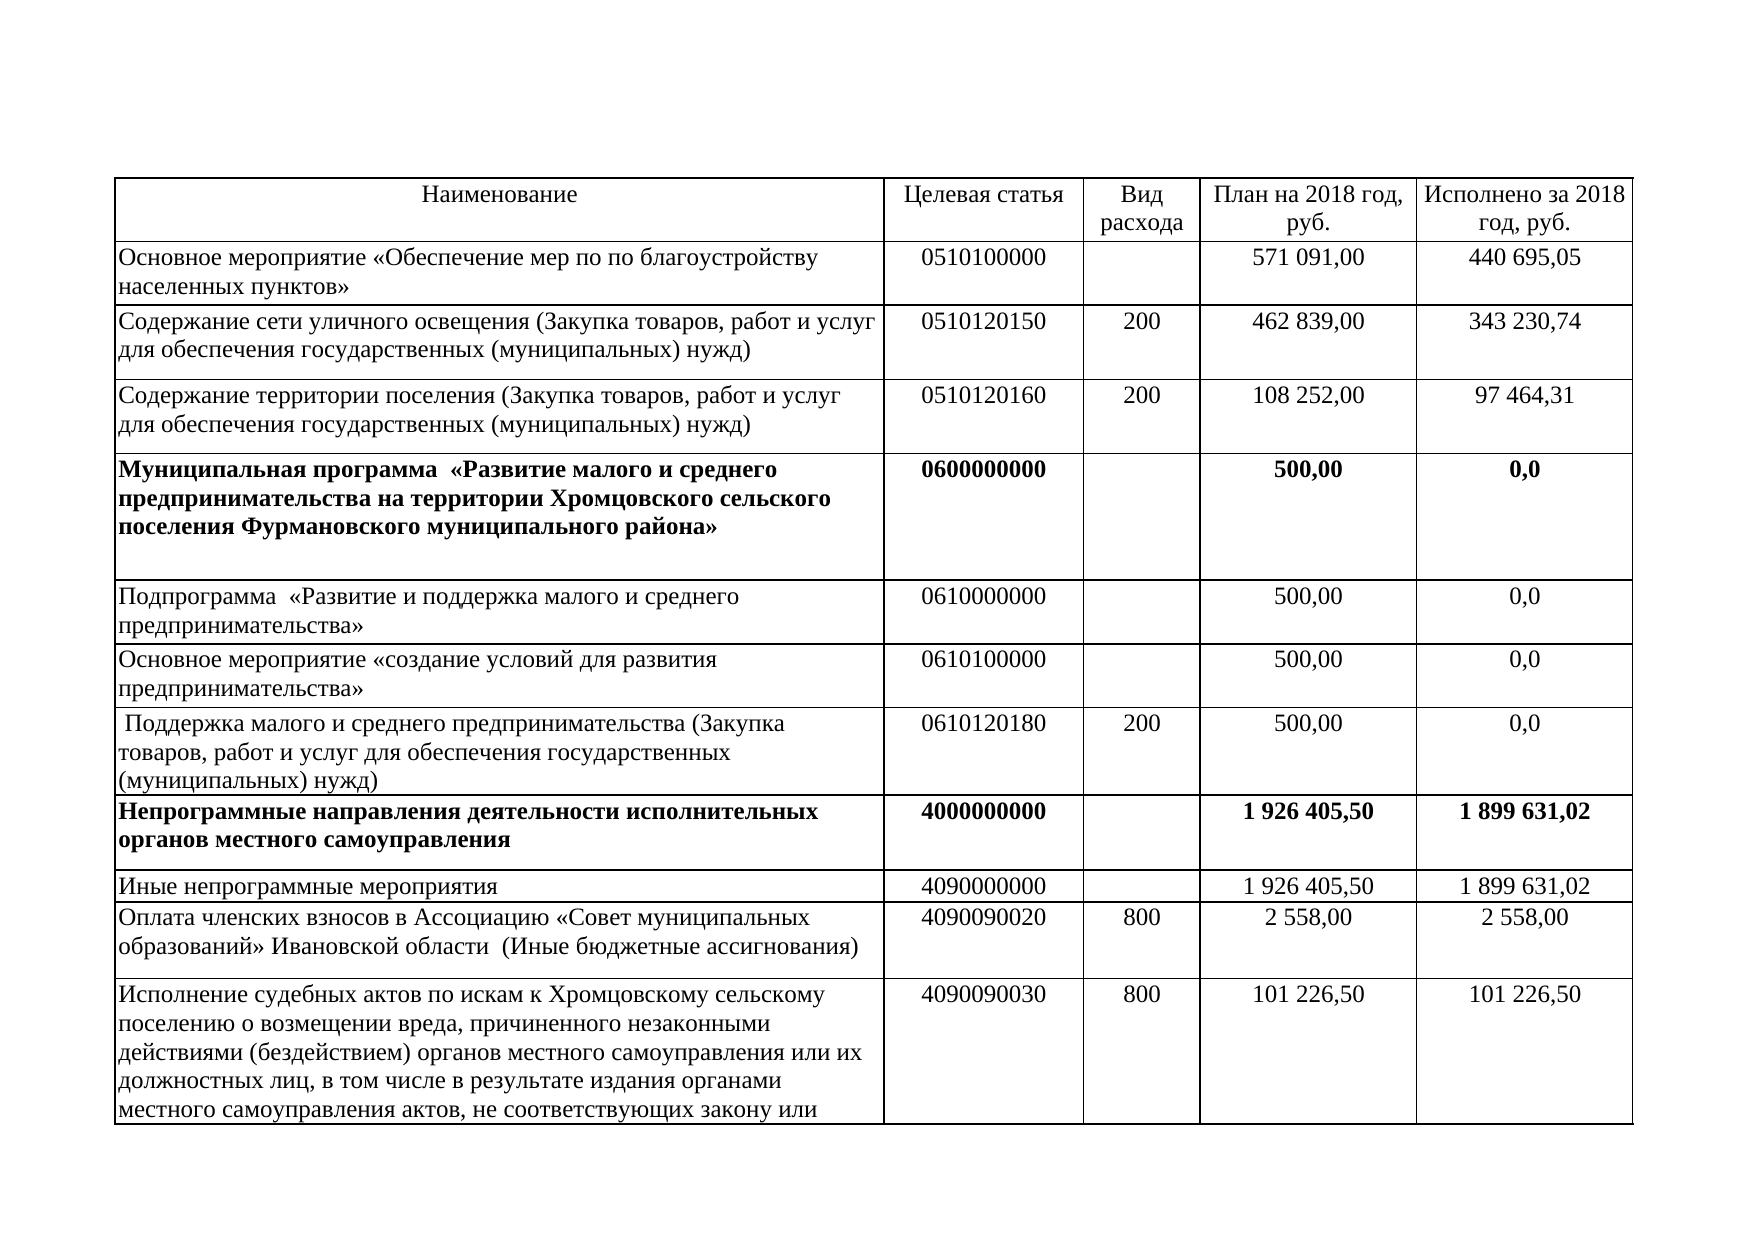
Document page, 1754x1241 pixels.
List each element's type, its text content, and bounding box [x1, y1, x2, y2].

table_cell 571 091,00 [1201, 242, 1416, 304]
table_cell 200 [1084, 380, 1199, 452]
table_cell 0610120180 [885, 708, 1083, 794]
table_cell 2 558,00 [1417, 903, 1632, 977]
table_cell [1084, 242, 1199, 304]
table_cell Содержание территории поселения (Закупка товаров, работ и услуг для обеспечения государственных (муниципальных) нужд) [116, 380, 883, 452]
table_cell [1084, 871, 1199, 901]
table_cell Содержание сети уличного освещения (Закупка товаров, работ и услуг для обеспечения государственных (муниципальных) нужд) [116, 306, 883, 379]
table_cell 343 230,74 [1417, 306, 1632, 379]
table_header Целевая статья [885, 179, 1083, 241]
table_cell Непрограммные направления деятельности исполнительных органов местного самоуправления [116, 796, 883, 869]
table_cell 101 226,50 [1201, 979, 1416, 1123]
table_cell 0,0 [1417, 581, 1632, 643]
table_cell 500,00 [1201, 581, 1416, 643]
table_cell Основное мероприятие «Обеспечение мер по по благоустройству населенных пунктов» [116, 242, 883, 304]
table_cell 1 926 405,50 [1201, 871, 1416, 901]
table_cell 800 [1084, 979, 1199, 1123]
table_cell 4090090020 [885, 903, 1083, 977]
table_cell [1084, 581, 1199, 643]
table_cell 200 [1084, 708, 1199, 794]
table_cell Поддержка малого и среднего предпринимательства (Закупка товаров, работ и услуг для обеспечения государственных (муниципальных) нужд) [116, 708, 883, 794]
table_cell 500,00 [1201, 454, 1416, 579]
table_cell 0610000000 [885, 581, 1083, 643]
table_cell 0,0 [1417, 645, 1632, 706]
table_cell Подпрограмма «Развитие и поддержка малого и среднего предпринимательства» [116, 581, 883, 643]
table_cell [116, 979, 883, 1123]
table_cell Иные непрограммные мероприятия [116, 871, 883, 901]
table_header Наименование [116, 179, 883, 241]
table_cell [1084, 796, 1199, 869]
table_cell 500,00 [1201, 645, 1416, 706]
table_cell 0,0 [1417, 708, 1632, 794]
table_header Исполнено за 2018 год, руб. [1417, 179, 1632, 241]
table_cell Оплата членских взносов в Ассоциацию «Совет муниципальных образований» Ивановской области (Иные бюджетные ассигнования) [116, 903, 883, 977]
table_cell 1 926 405,50 [1201, 796, 1416, 869]
table_cell Основное мероприятие «создание условий для развития предпринимательства» [116, 645, 883, 706]
table_cell 800 [1084, 903, 1199, 977]
table_cell 4090000000 [885, 871, 1083, 901]
table_cell 101 226,50 [1417, 979, 1632, 1123]
table_cell 4090090030 [885, 979, 1083, 1123]
table_cell 200 [1084, 306, 1199, 379]
table_cell [1084, 645, 1199, 706]
table_cell 0610100000 [885, 645, 1083, 706]
table_cell 97 464,31 [1417, 380, 1632, 452]
table_cell 2 558,00 [1201, 903, 1416, 977]
table_cell 0510120160 [885, 380, 1083, 452]
table_cell 1 899 631,02 [1417, 796, 1632, 869]
table_cell 1 899 631,02 [1417, 871, 1632, 901]
table_cell 500,00 [1201, 708, 1416, 794]
table_cell 440 695,05 [1417, 242, 1632, 304]
table_cell 4000000000 [885, 796, 1083, 869]
table_header Вид расхода [1084, 179, 1199, 241]
table_cell 108 252,00 [1201, 380, 1416, 452]
table_cell Муниципальная программа «Развитие малого и среднего предпринимательства на территории Хромцовского сельского поселения Фурмановского муниципального района» [116, 454, 883, 579]
table_cell 0510120150 [885, 306, 1083, 379]
table_cell [1084, 454, 1199, 579]
table_cell 0600000000 [885, 454, 1083, 579]
table_header План на 2018 год, руб. [1201, 179, 1416, 241]
table_cell 0510100000 [885, 242, 1083, 304]
table_cell 462 839,00 [1201, 306, 1416, 379]
table_cell 0,0 [1417, 454, 1632, 579]
